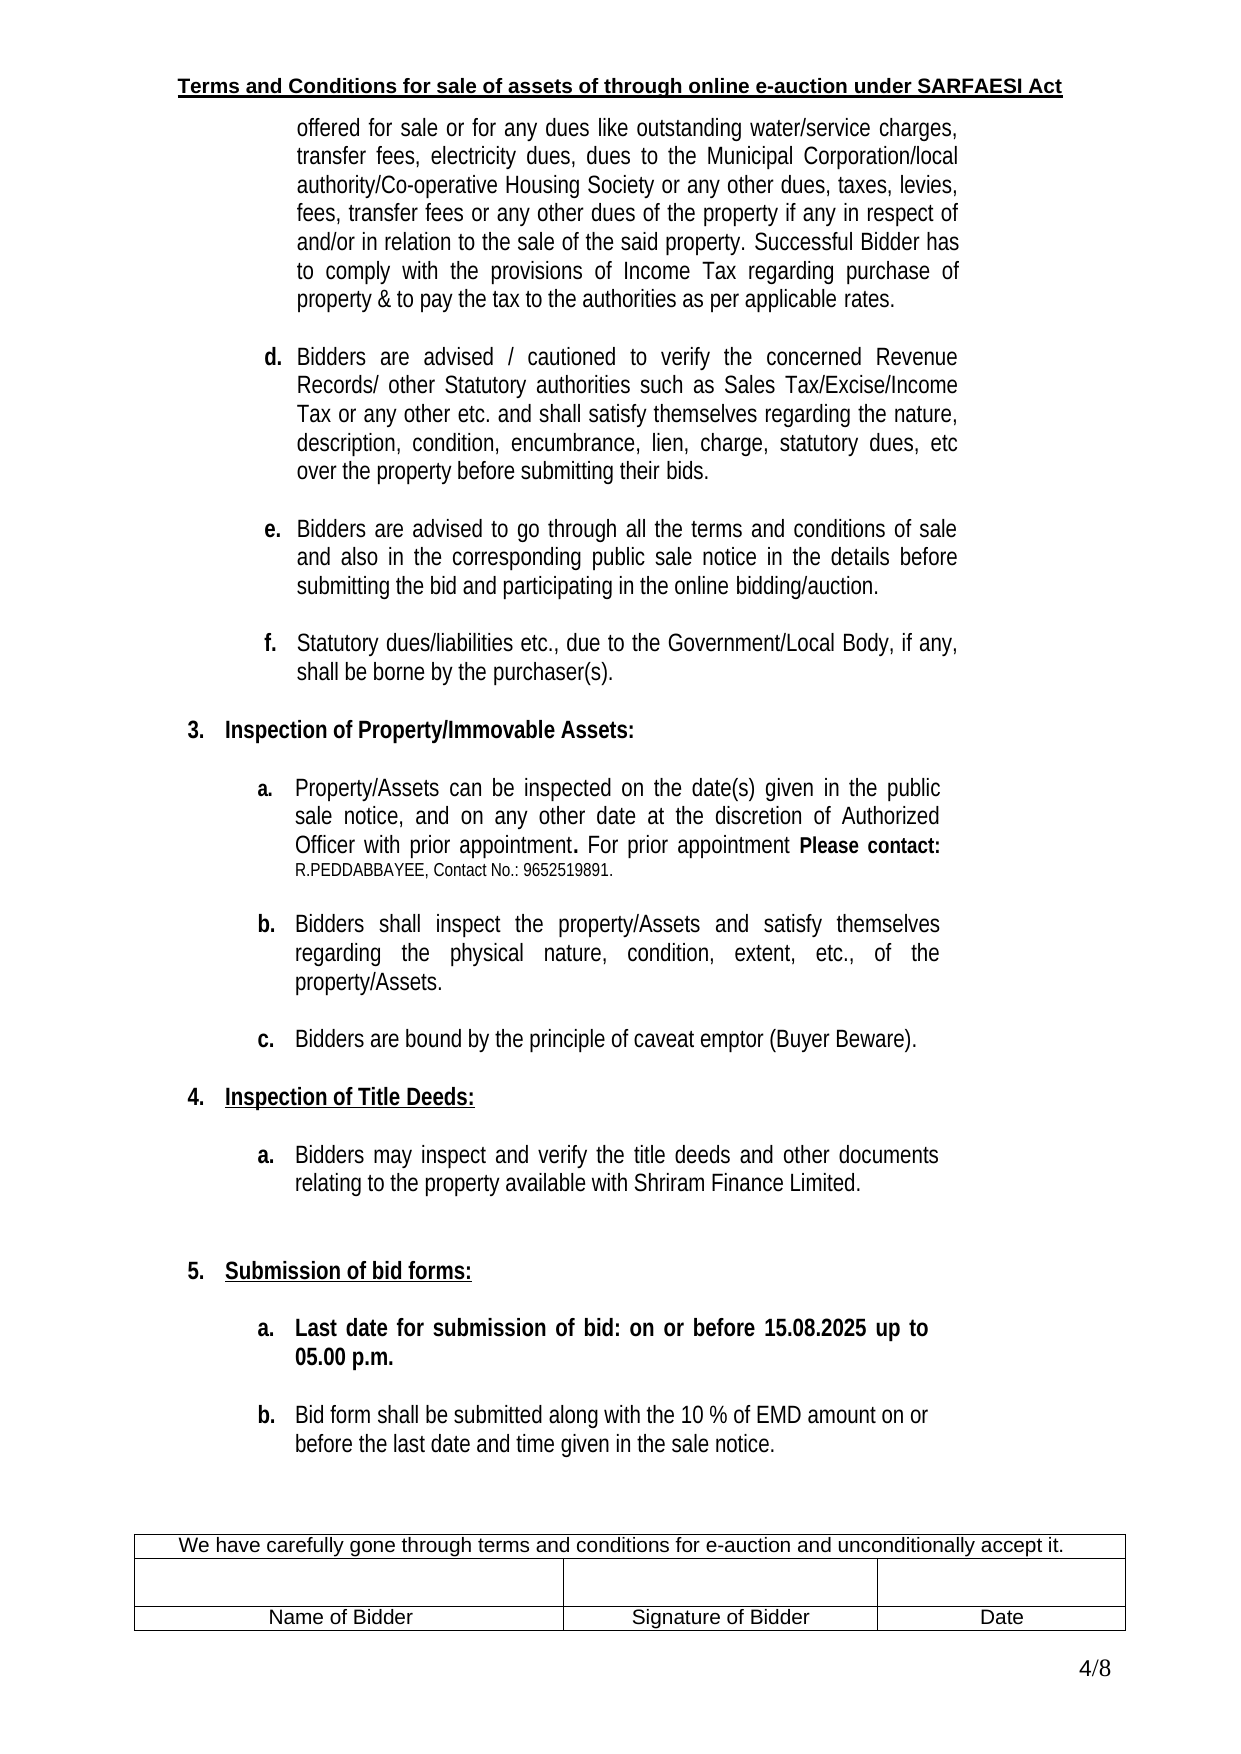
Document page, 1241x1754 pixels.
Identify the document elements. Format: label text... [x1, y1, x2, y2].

subtitle Submission of bid forms: [187, 1256, 1031, 1284]
list Bid form shall be submitted along with the 10 % of EMD amount on or before the last date and time given in the sale notice. [257, 1400, 930, 1457]
list Inspection of Property/Immovable Assets: [187, 715, 1031, 744]
list Last date for submission of bid: on or before 15.08.2025 up to 05.00 p.m. [257, 1313, 930, 1371]
list Bidders are bound by the principle of caveat emptor (Buyer Beware). [257, 1024, 1031, 1052]
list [264, 112, 959, 313]
list Bidders may inspect and verify the title deeds and other documents relating to the property available with Shriram Finance Limited. [257, 1139, 941, 1197]
list Bidders are advised / cautioned to verify the concerned Revenue Records/ other Statutory authorities such as Sales Tax/Excise/Income Tax or any other etc. and shall satisfy themselves regarding the nature, description, condition, encumbrance, lien, charge, statutory dues, etc over the property before submitting their bids. [264, 342, 959, 485]
list Property/Assets can be inspected on the date(s) given in the public sale notice, and on any other date at the discretion of Authorized Officer with prior appointment. For prior appointment Please contact: R.PEDDABBAYEE, Contact No.: 9652519891. [257, 773, 941, 880]
list Statutory dues/liabilities etc., due to the Government/Local Body, if any, shall be borne by the purchaser(s). [264, 628, 959, 686]
list Bidders are advised to go through all the terms and conditions of sale and also in the corresponding public sale notice in the details before submitting the bid and participating in the online bidding/auction. [264, 514, 959, 600]
subtitle Inspection of Title Deeds: [187, 1082, 1031, 1111]
list Bidders shall inspect the property/Assets and satisfy themselves regarding the physical nature, condition, extent, etc., of the property/Assets. [257, 909, 941, 995]
